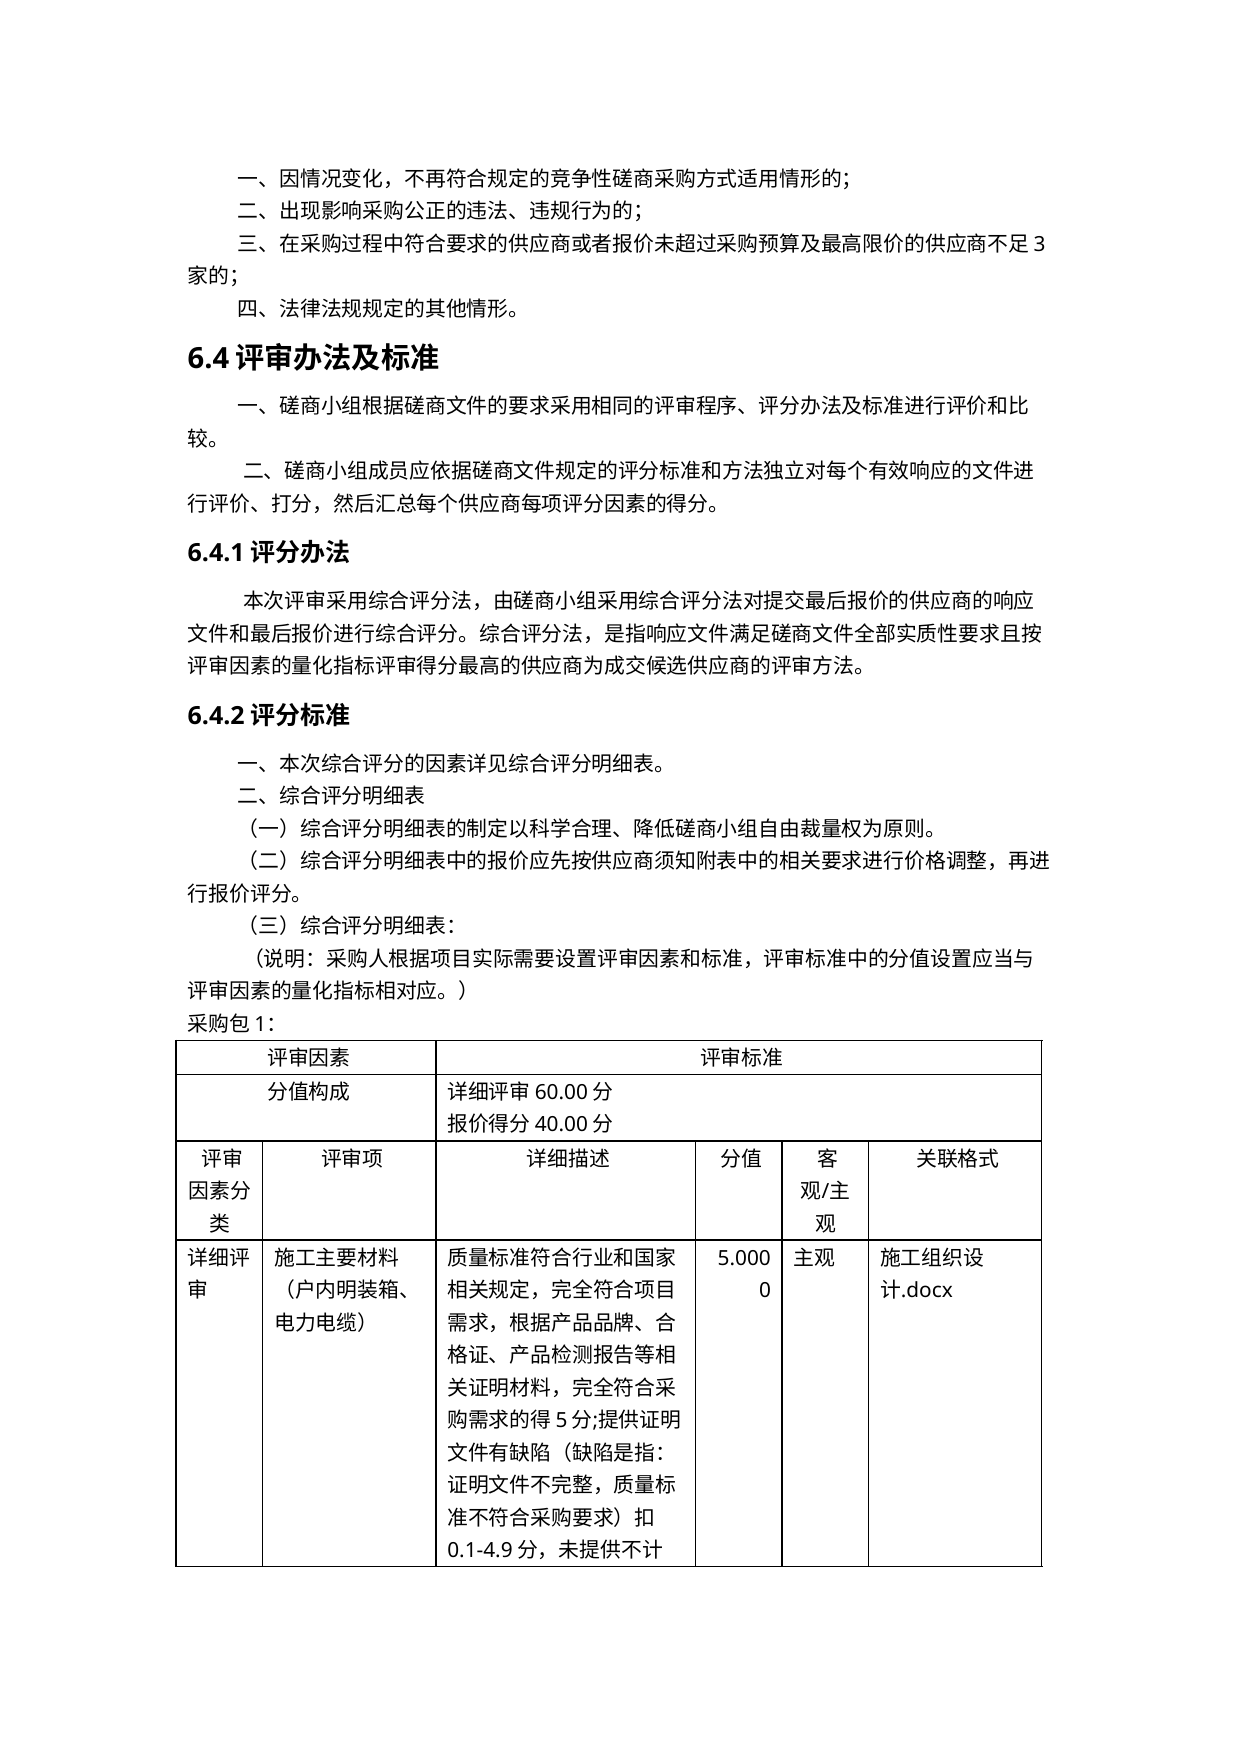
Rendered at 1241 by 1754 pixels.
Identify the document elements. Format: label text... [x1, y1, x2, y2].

table_cell 5.0000 [696, 1241, 781, 1566]
text 一、本次综合评分的因素详见综合评分明细表。 [187, 747, 1053, 779]
text 本次评审采用综合评分法，由磋商小组采用综合评分法对提交最后报价的供应商的响应文件和最后报价进行综合评分。综合评分法，是指响应文件满足磋商文件全部实质性要求且按评审因素的量化指标评审得分最高的供应商为成交候选供应商的评审方法。 [187, 584, 1053, 682]
text 一、磋商小组根据磋商文件的要求采用相同的评审程序、评分办法及标准进行评价和比较。 [187, 389, 1053, 454]
text 6.4.1评分办法 [187, 519, 1053, 584]
text 6.4.2评分标准 [187, 682, 1053, 747]
text 二、磋商小组成员应依据磋商文件规定的评分标准和方法独立对每个有效响应的文件进行评价、打分，然后汇总每个供应商每项评分因素的得分。 [187, 454, 1053, 519]
text 二、出现影响采购公正的违法、违规行为的； [187, 194, 1053, 227]
text 二、综合评分明细表 [187, 779, 1053, 812]
table_cell 详细评审60.00分 报价得分40.00分 [437, 1075, 1041, 1140]
text 四、法律法规规定的其他情形。 [187, 292, 1053, 324]
table_cell 详细评审 [177, 1241, 262, 1566]
text 采购包1： [187, 1007, 1053, 1039]
text （一）综合评分明细表的制定以科学合理、降低磋商小组自由裁量权为原则。 [187, 812, 1053, 844]
table_cell 评审项 [263, 1142, 435, 1239]
table_cell 分值 [696, 1142, 781, 1239]
table_cell 评审因素分类 [177, 1142, 262, 1239]
table_header 评审因素 [177, 1041, 435, 1073]
text 三、在采购过程中符合要求的供应商或者报价未超过采购预算及最高限价的供应商不足3家的； [187, 227, 1053, 292]
text 6.4评审办法及标准 [187, 324, 1053, 389]
table_cell 主观 [783, 1241, 868, 1566]
table_cell 分值构成 [177, 1075, 435, 1140]
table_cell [437, 1241, 695, 1566]
table_cell 详细描述 [437, 1142, 695, 1239]
table_cell 施工主要材料（户内明装箱、电力电缆） [263, 1241, 435, 1566]
table_cell 客观/主观 [783, 1142, 868, 1239]
text 一、因情况变化，不再符合规定的竞争性磋商采购方式适用情形的； [187, 162, 1053, 194]
text （说明：采购人根据项目实际需要设置评审因素和标准，评审标准中的分值设置应当与评审因素的量化指标相对应。） [187, 942, 1053, 1007]
text （三）综合评分明细表： [187, 909, 1053, 942]
text （二）综合评分明细表中的报价应先按供应商须知附表中的相关要求进行价格调整，再进行报价评分。 [187, 844, 1053, 909]
table_cell 施工组织设计.docx [869, 1241, 1041, 1566]
table_cell 关联格式 [869, 1142, 1041, 1239]
table_header 评审标准 [437, 1041, 1041, 1073]
